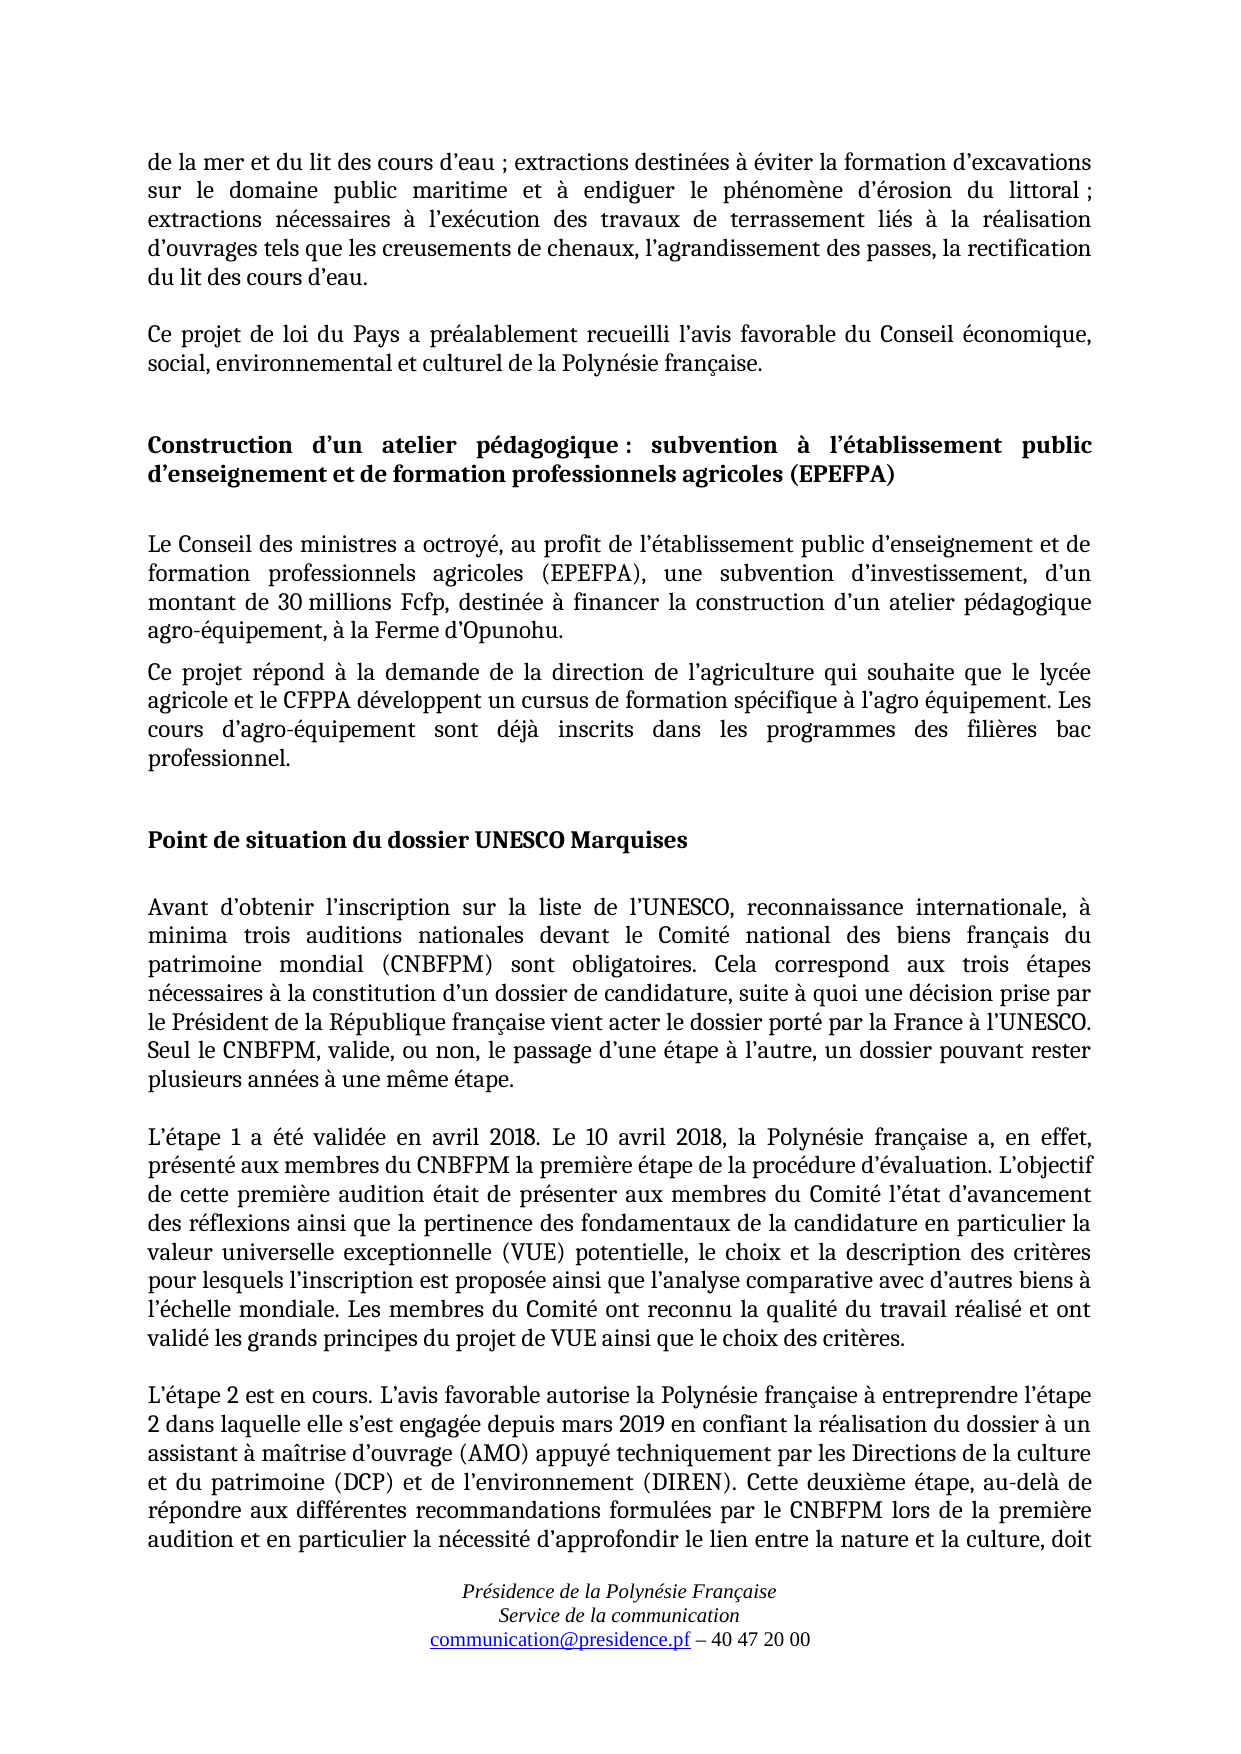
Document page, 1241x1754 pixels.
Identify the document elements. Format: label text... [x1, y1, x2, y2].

text Point de situation du dossier UNESCO Marquises [148, 826, 1093, 855]
text L’étape 1 a été validée en avril 2018. Le 10 avril 2018, la Polynésie française a, en effet, présenté aux membres du CNBFPM la première étape de la procédure d’évaluation. L’objectif de cette première audition était de présenter aux membres du Comité l’état d’avancement des réflexions ainsi que la pertinence des fondamentaux de la candidature en particulier la valeur universelle exceptionnelle (VUE) potentielle, le choix et la description des critères pour lesquels l’inscription est proposée ainsi que l’analyse comparative avec d’autres biens à l’échelle mondiale. Les membres du Comité ont reconnu la qualité du travail réalisé et ont validé les grands principes du projet de VUE ainsi que le choix des critères. [148, 1123, 1093, 1353]
text Ce projet de loi du Pays a préalablement recueilli l’avis favorable du Conseil économique, social, environnemental et culturel de la Polynésie française. [148, 320, 1093, 378]
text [148, 1381, 1093, 1554]
text Construction d’un atelier pédagogique : subvention à l’établissement public d’enseignement et de formation professionnels agricoles (EPEFPA) [148, 431, 1093, 489]
text Ce projet répond à la demande de la direction de l’agriculture qui souhaite que le lycée agricole et le CFPPA développent un cursus de formation spécifique à l’agro équipement. Les cours d’agro-équipement sont déjà inscrits dans les programmes des filières bac professionnel. [148, 658, 1093, 773]
text Avant d’obtenir l’inscription sur la liste de l’UNESCO, reconnaissance internationale, à minima trois auditions nationales devant le Comité national des biens français du patrimoine mondial (CNBFPM) sont obligatoires. Cela correspond aux trois étapes nécessaires à la constitution d’un dossier de candidature, suite à quoi une décision prise par le Président de la République française vient acter le dossier porté par la France à l’UNESCO. Seul le CNBFPM, valide, ou non, le passage d’une étape à l’autre, un dossier pouvant rester plusieurs années à une même étape. [148, 893, 1093, 1094]
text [148, 148, 1093, 291]
text Le Conseil des ministres a octroyé, au profit de l’établissement public d’enseignement et de formation professionnels agricoles (EPEFPA), une subvention d’investissement, d’un montant de 30 millions Fcfp, destinée à financer la construction d’un atelier pédagogique agro-équipement, à la Ferme d’Opunohu. [148, 530, 1093, 645]
